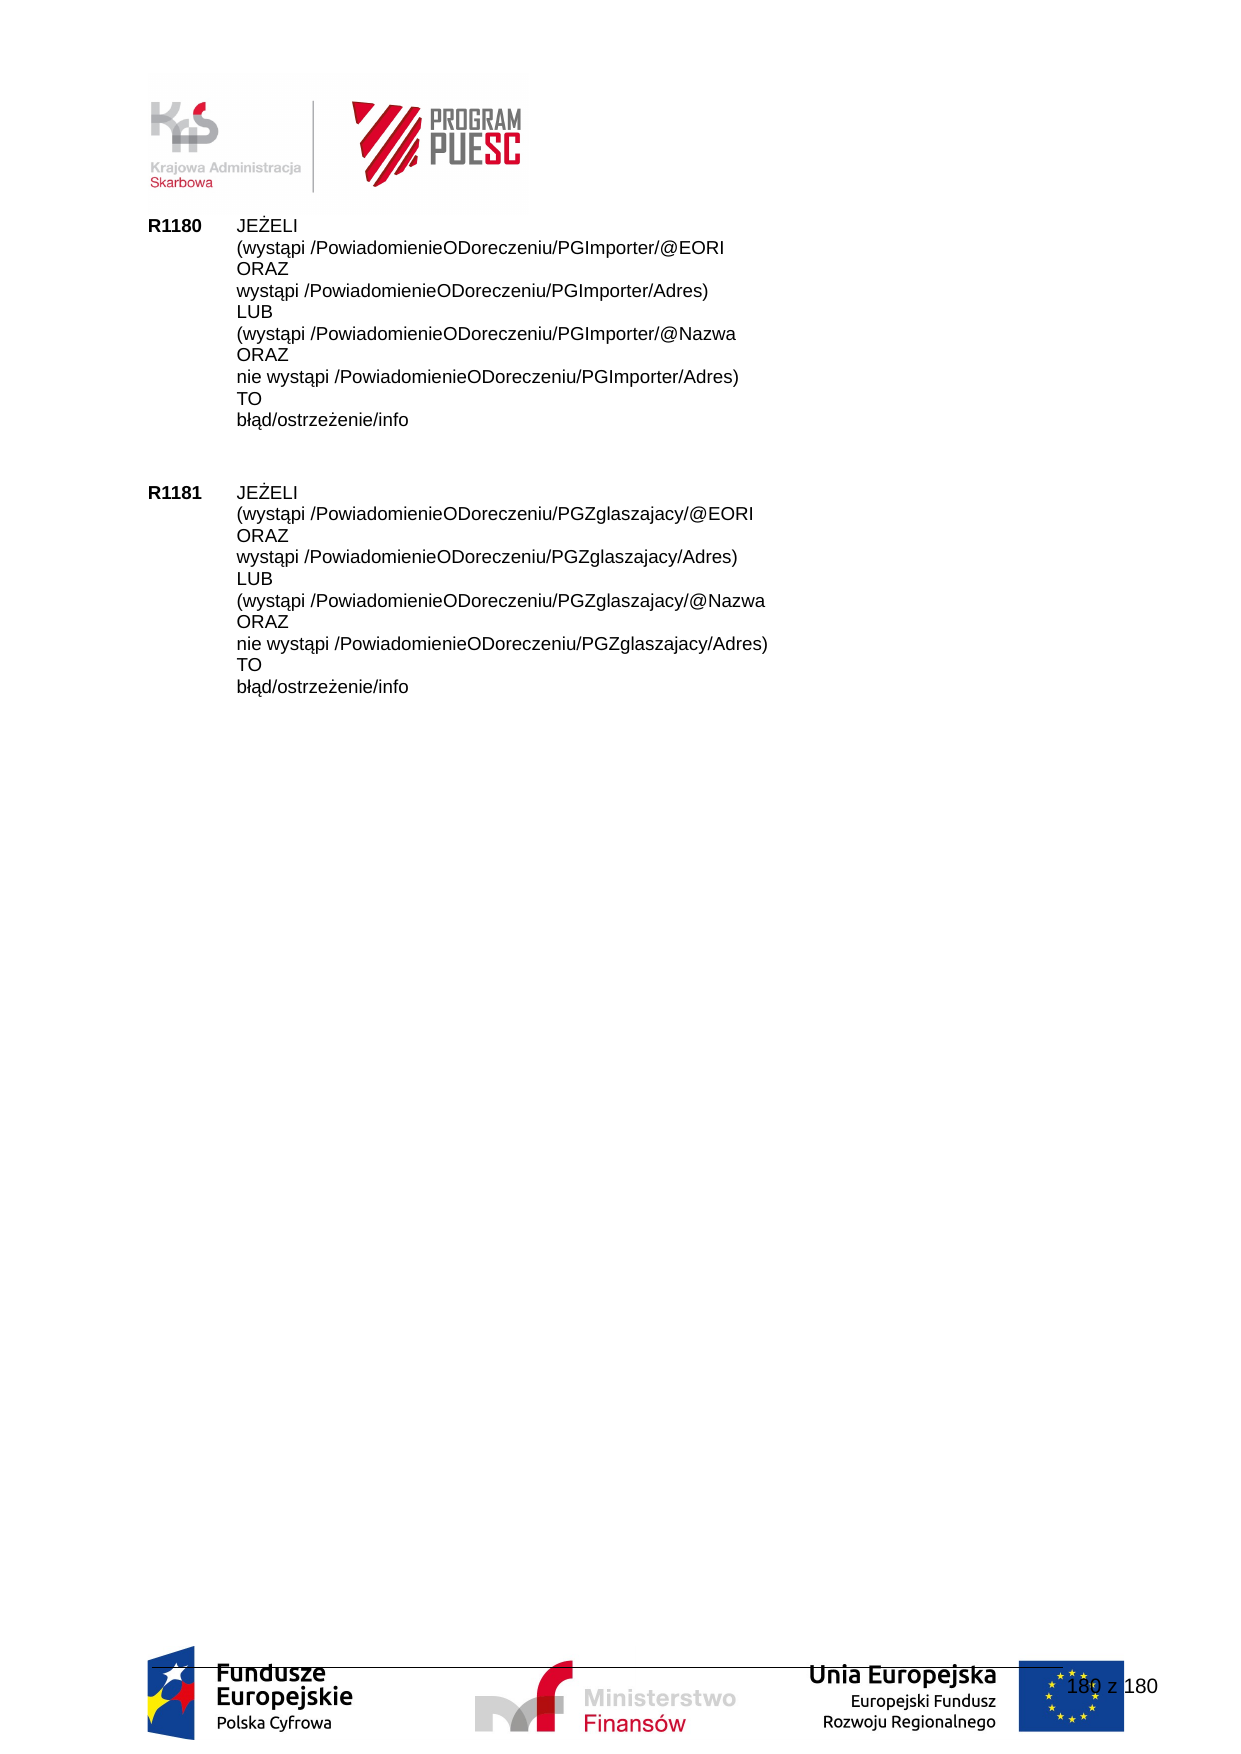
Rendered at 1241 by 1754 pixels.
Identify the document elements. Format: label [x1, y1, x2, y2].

picture [147, 73, 529, 215]
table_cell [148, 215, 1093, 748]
picture [147, 1646, 1125, 1740]
